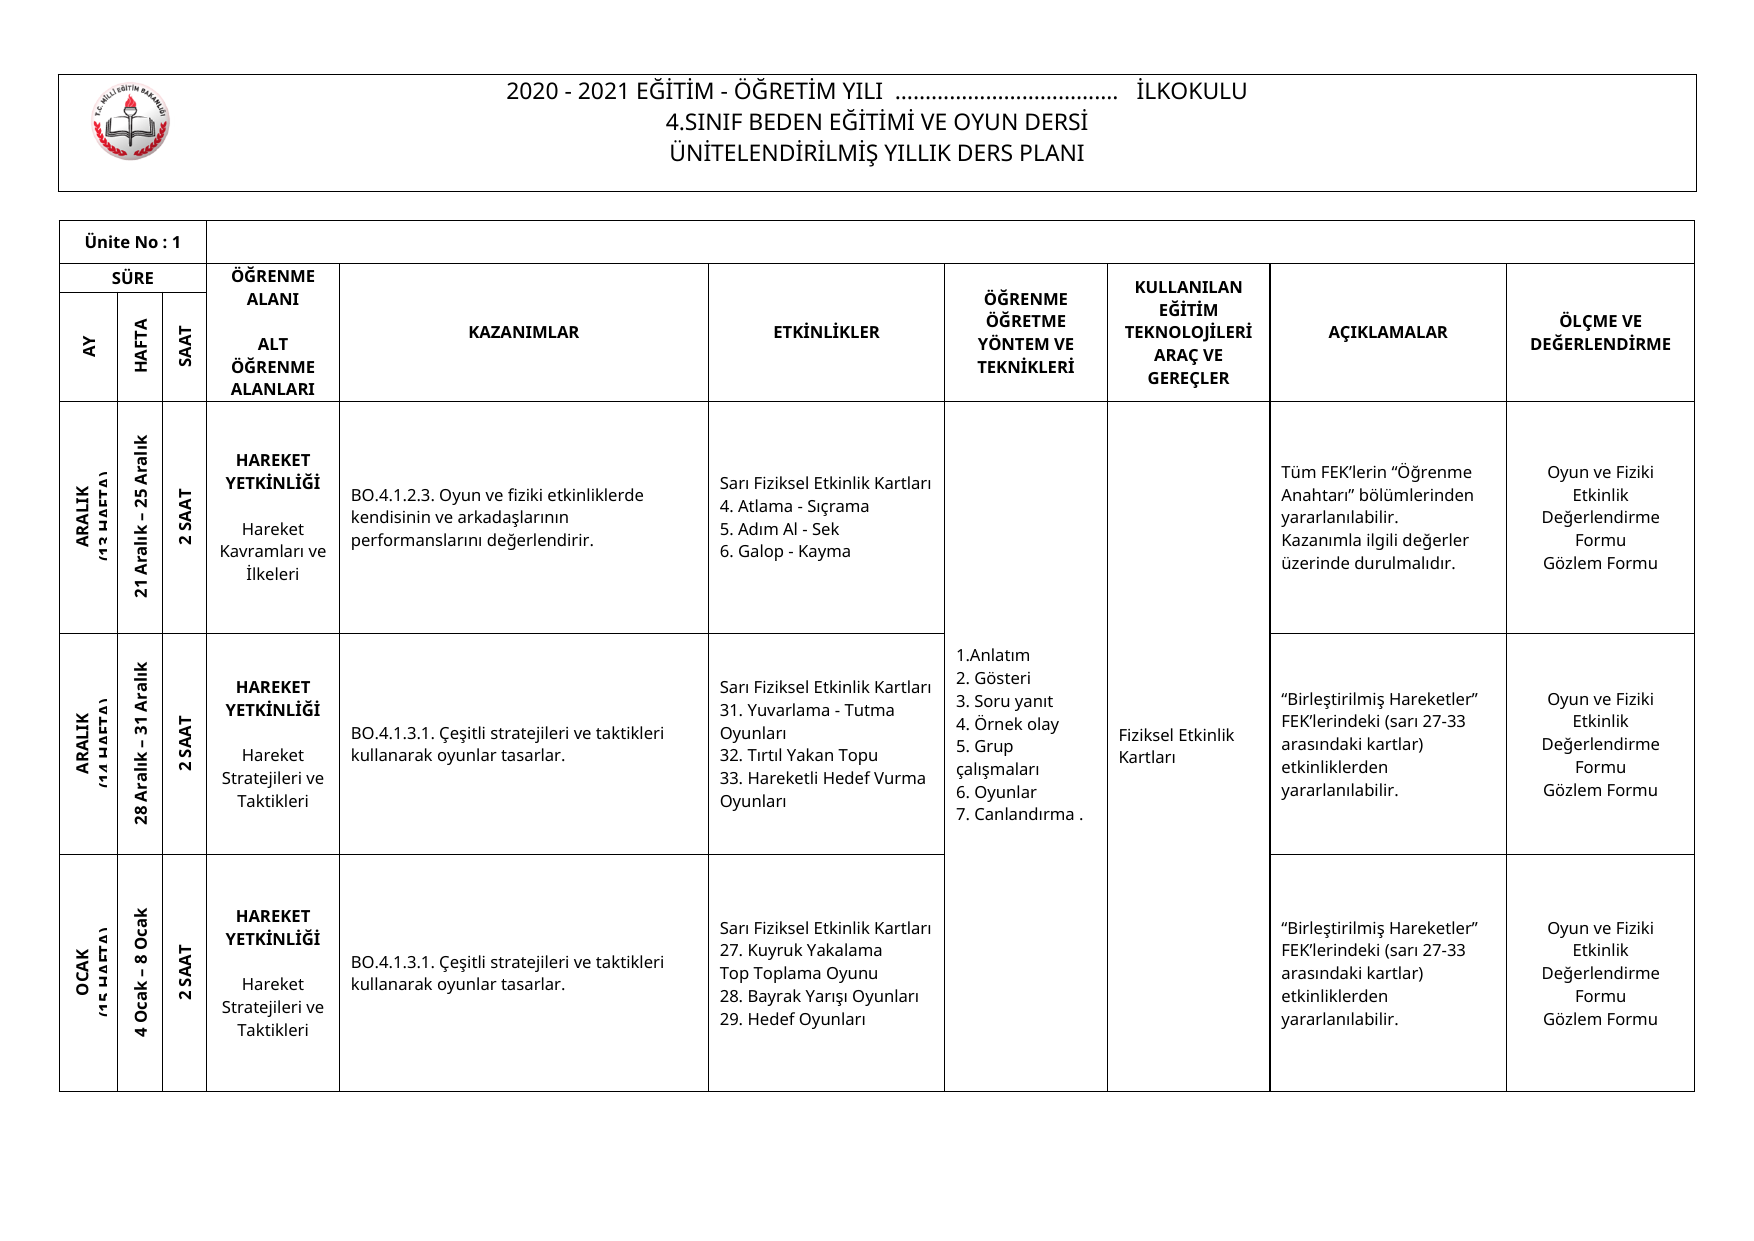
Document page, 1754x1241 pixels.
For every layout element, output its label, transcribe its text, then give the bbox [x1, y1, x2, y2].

table_cell ARALIK (13.HAFTA) [60, 402, 117, 633]
table_cell Oyun ve Fiziki Etkinlik Değerlendirme Formu Gözlem Formu [1507, 634, 1694, 854]
table_cell 2 SAAT [163, 634, 206, 854]
table_cell 21 Aralık – 25 Aralık [118, 402, 162, 633]
table_cell BO.4.1.2.3. Oyun ve fiziki etkinliklerde kendisinin ve arkadaşlarının performanslarını değerlendirir. [340, 402, 708, 633]
table_cell ÖLÇME VE DEĞERLENDİRME [1507, 264, 1694, 401]
table_cell KULLANILAN EĞİTİM TEKNOLOJİLERİ ARAÇ VE GEREÇLER [1108, 264, 1269, 401]
table_cell 2 SAAT [163, 855, 206, 1091]
table_cell HAFTA [118, 293, 162, 401]
table_cell HAREKET YETKİNLİĞİ Hareket Stratejileri ve Taktikleri [207, 634, 339, 854]
table_cell 2 SAAT [163, 402, 206, 633]
table_cell “Birleştirilmiş Hareketler” FEK’lerindeki (sarı 27-33 arasındaki kartlar) etkinliklerden yararlanılabilir. [1271, 634, 1506, 854]
table_cell AY [60, 293, 117, 401]
table_cell “Birleştirilmiş Hareketler” FEK’lerindeki (sarı 27-33 arasındaki kartlar) etkinliklerden yararlanılabilir. [1271, 855, 1506, 1091]
table_cell Fiziksel Etkinlik Kartları [1108, 402, 1269, 1091]
table_cell BO.4.1.3.1. Çeşitli stratejileri ve taktikleri kullanarak oyunlar tasarlar. [340, 855, 708, 1091]
picture [85, 77, 175, 167]
table_cell Sarı Fiziksel Etkinlik Kartları 27. Kuyruk Yakalama Top Toplama Oyunu 28. Bayrak Yarışı Oyunları 29. Hedef Oyunları [709, 855, 944, 1091]
table_cell ARALIK (14.HAFTA) [60, 634, 117, 854]
table_cell Sarı Fiziksel Etkinlik Kartları 4. Atlama - Sıçrama 5. Adım Al - Sek 6. Galop - Kayma [709, 402, 944, 633]
table_cell Oyun ve Fiziki Etkinlik Değerlendirme Formu Gözlem Formu [1507, 855, 1694, 1091]
table_cell ÖĞRENME ÖĞRETME YÖNTEM VE TEKNİKLERİ [945, 264, 1107, 401]
table_cell ETKİNLİKLER [709, 264, 944, 401]
table_cell Oyun ve Fiziki Etkinlik Değerlendirme Formu Gözlem Formu [1507, 402, 1694, 633]
table_cell OCAK (15.HAFTA) [60, 855, 117, 1091]
table_cell ÖĞRENME ALANI ALT ÖĞRENME ALANLARI [207, 264, 339, 401]
table_cell SÜRE [60, 264, 206, 292]
table_cell BO.4.1.3.1. Çeşitli stratejileri ve taktikleri kullanarak oyunlar tasarlar. [340, 634, 708, 854]
table_cell SAAT [163, 293, 206, 401]
table_cell 4 Ocak – 8 Ocak [118, 855, 162, 1091]
table_cell KAZANIMLAR [340, 264, 708, 401]
table_cell Tüm FEK’lerin “Öğrenme Anahtarı” bölümlerinden yararlanılabilir. Kazanımla ilgili değerler üzerinde durulmalıdır. [1271, 402, 1506, 633]
table_cell Sarı Fiziksel Etkinlik Kartları 31. Yuvarlama - Tutma Oyunları 32. Tırtıl Yakan Topu 33. Hareketli Hedef Vurma Oyunları [709, 634, 944, 854]
table_cell 1.Anlatım 2. Gösteri 3. Soru yanıt 4. Örnek olay 5. Grup çalışmaları 6. Oyunlar 7. Canlandırma . [945, 402, 1107, 1091]
table_header Ünite No : 1 [60, 221, 206, 263]
table_cell HAREKET YETKİNLİĞİ Hareket Kavramları ve İlkeleri [207, 402, 339, 633]
table_cell HAREKET YETKİNLİĞİ Hareket Stratejileri ve Taktikleri [207, 855, 339, 1091]
table_cell AÇIKLAMALAR [1271, 264, 1506, 401]
table_header [207, 221, 1694, 263]
table_cell 28 Aralık – 31 Aralık [118, 634, 162, 854]
